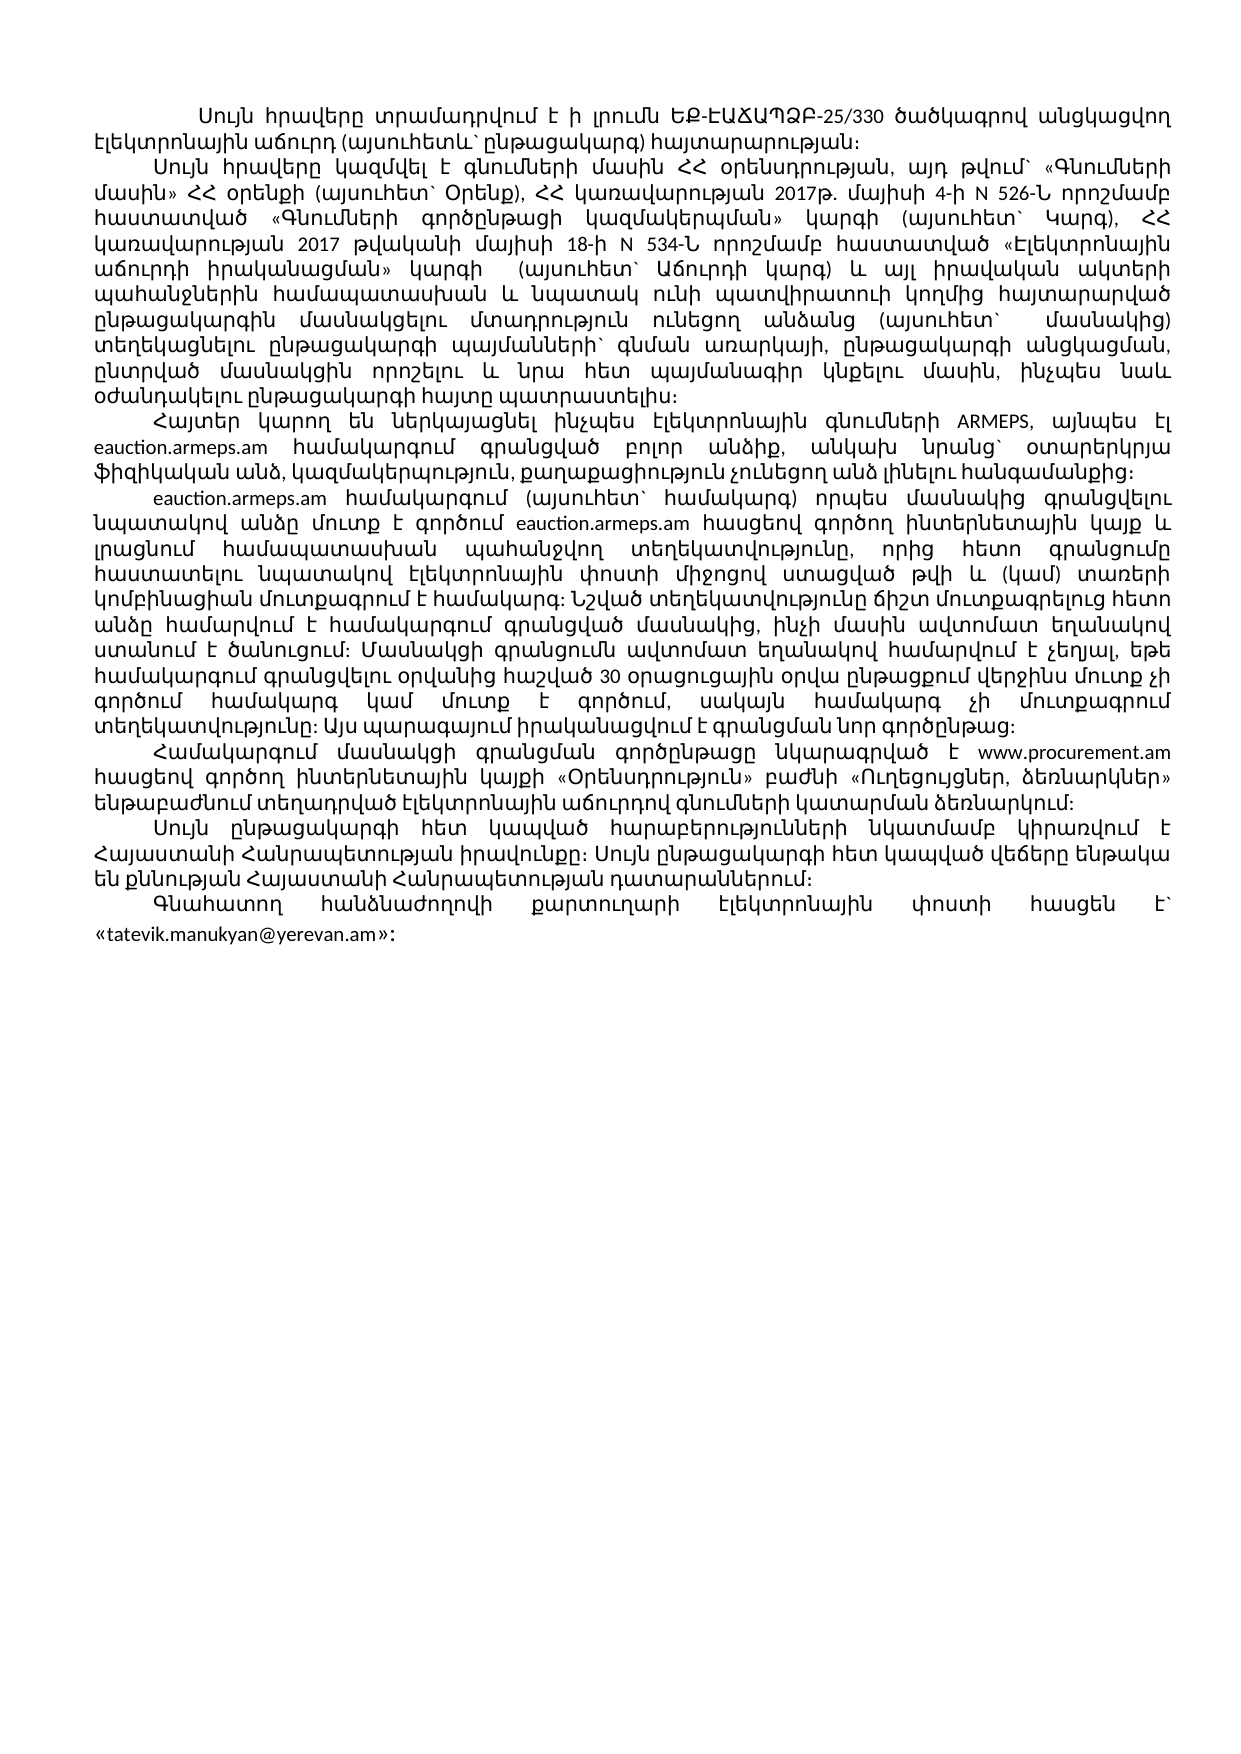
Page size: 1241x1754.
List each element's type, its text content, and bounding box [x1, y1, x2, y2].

text Սույն հրավերը տրամադրվում է ի լրումն ԵՔ-ԷԱՃԱՊՁԲ-25/330 ծածկագրով անցկացվող էլեկտրոնային աճուրդ (այսուհետև` ընթացակարգ) հայտարարության։ [94, 104, 1171, 154]
text Հայտեր կարող են ներկայացնել ինչպես էլեկտրոնային գնումների ARMEPS, այնպես էլ eauction.armeps.am համակարգում գրանցված բոլոր անձիք, անկախ նրանց` օտարերկրյա ֆիզիկական անձ, կազմակերպություն, քաղաքացիություն չունեցող անձ լինելու հանգամանքից։ [94, 409, 1171, 485]
text Գնահատող հանձնաժողովի քարտուղարի էլեկտրոնային փոստի հասցեն է` «tatevik.manukyan@yerevan.am»: [94, 892, 1171, 948]
text Սույն ընթացակարգի հետ կապված հարաբերությունների նկատմամբ կիրառվում է Հայաստանի Հանրապետության իրավունքը։ Սույն ընթացակարգի հետ կապված վեճերը ենթակա են քննության Հայաստանի Հանրապետության դատարաններում։ [94, 815, 1171, 892]
text eauction.armeps.am համակարգում (այսուհետ` համակարգ) որպես մասնակից գրանցվելու նպատակով անձը մուտք է գործում eauction.armeps.am հասցեով գործող ինտերնետային կայք և լրացնում համապատասխան պահանջվող տեղեկատվությունը, որից հետո գրանցումը հաստատելու նպատակով էլեկտրոնային փոստի միջոցով ստացված թվի և (կամ) տառերի կոմբինացիան մուտքագրում է համակարգ: Նշված տեղեկատվությունը ճիշտ մուտքագրելուց հետո անձը համարվում է համակարգում գրանցված մասնակից, ինչի մասին ավտոմատ եղանակով ստանում է ծանուցում: Մասնակցի գրանցումն ավտոմատ եղանակով համարվում է չեղյալ, եթե համակարգում գրանցվելու օրվանից հաշված 30 օրացուցային օրվա ընթացքում վերջինս մուտք չի գործում համակարգ կամ մուտք է գործում, սակայն համակարգ չի մուտքագրում տեղեկատվությունը: Այս պարագայում իրականացվում է գրանցման նոր գործընթաց: [94, 485, 1171, 739]
text Սույն հրավերը կազմվել է գնումների մասին ՀՀ օրենսդրության, այդ թվում` «Գնումների մասին» ՀՀ օրենքի (այսուհետ` Օրենք), ՀՀ կառավարության 2017թ. մայիսի 4-ի N 526-Ն որոշմամբ հաստատված «Գնումների գործընթացի կազմակերպման» կարգի (այսուհետ` Կարգ), ՀՀ կառավարության 2017 թվականի մայիսի 18-ի N 534-Ն որոշմամբ հաստատված «Էլեկտրոնային աճուրդի իրականացման» կարգի (այսուհետ` Աճուրդի կարգ) և այլ իրավական ակտերի պահանջներին համապատասխան և նպատակ ունի պատվիրատուի կողմից հայտարարված ընթացակարգին մասնակցելու մտադրություն ունեցող անձանց (այսուհետ` մասնակից) տեղեկացնելու ընթացակարգի պայմանների` գնման առարկայի, ընթացակարգի անցկացման, ընտրված մասնակցին որոշելու և նրա հետ պայմանագիր կնքելու մասին, ինչպես նաև օժանդակելու ընթացակարգի հայտը պատրաստելիս։ [94, 154, 1171, 409]
text Համակարգում մասնակցի գրանցման գործընթացը նկարագրված է www.procurement.am հասցեով գործող ինտերնետային կայքի «Օրենսդրություն» բաժնի «Ուղեցույցներ, ձեռնարկներ» ենթաբաժնում տեղադրված էլեկտրոնային աճուրդով գնումների կատարման ձեռնարկում: [94, 739, 1171, 815]
